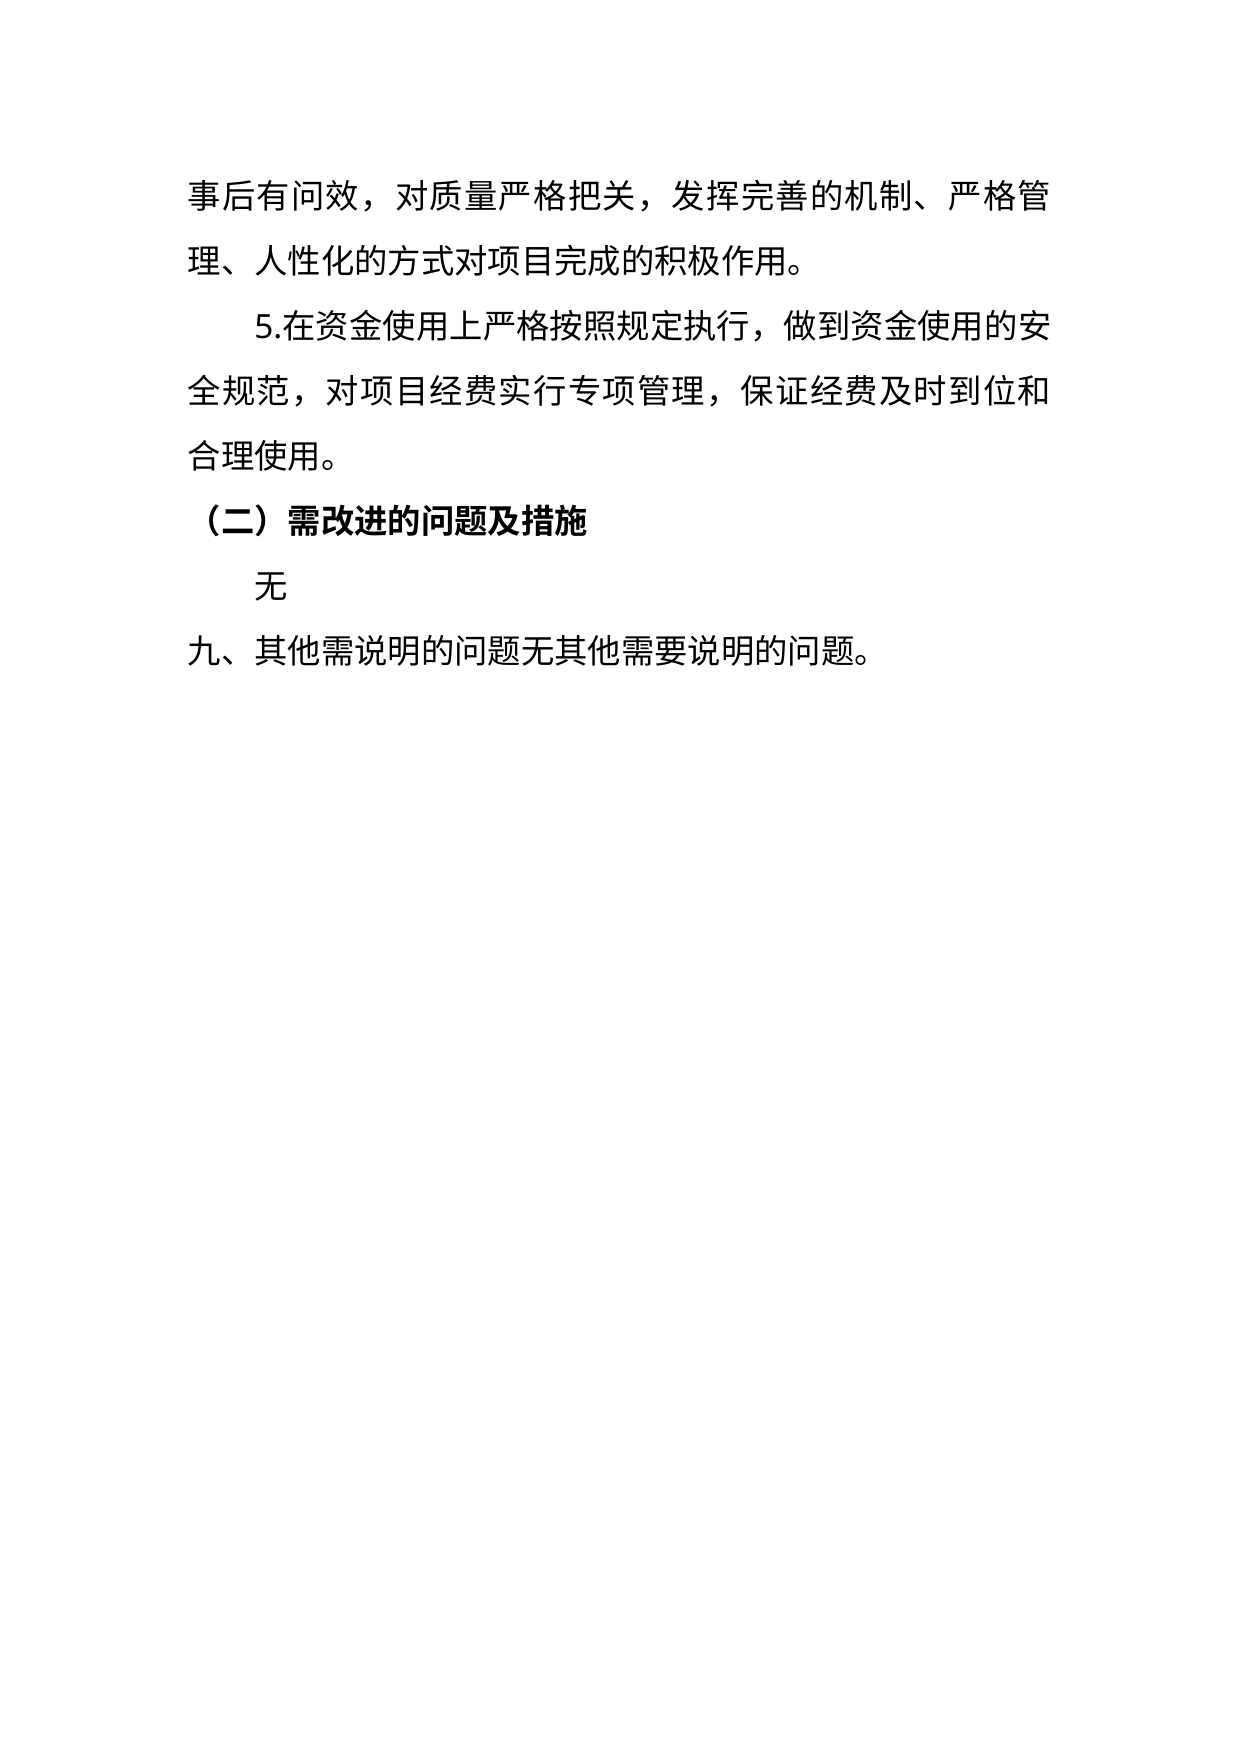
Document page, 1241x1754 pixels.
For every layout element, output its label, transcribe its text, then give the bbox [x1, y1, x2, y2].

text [187, 162, 1053, 292]
text 九、其他需说明的问题无其他需要说明的问题。 [187, 617, 1053, 682]
text 5.在资金使用上严格按照规定执行，做到资金使用的安全规范，对项目经费实行专项管理，保证经费及时到位和合理使用。 [187, 292, 1053, 487]
text 无 [187, 552, 1053, 617]
text （二）需改进的问题及措施 [187, 487, 1053, 552]
